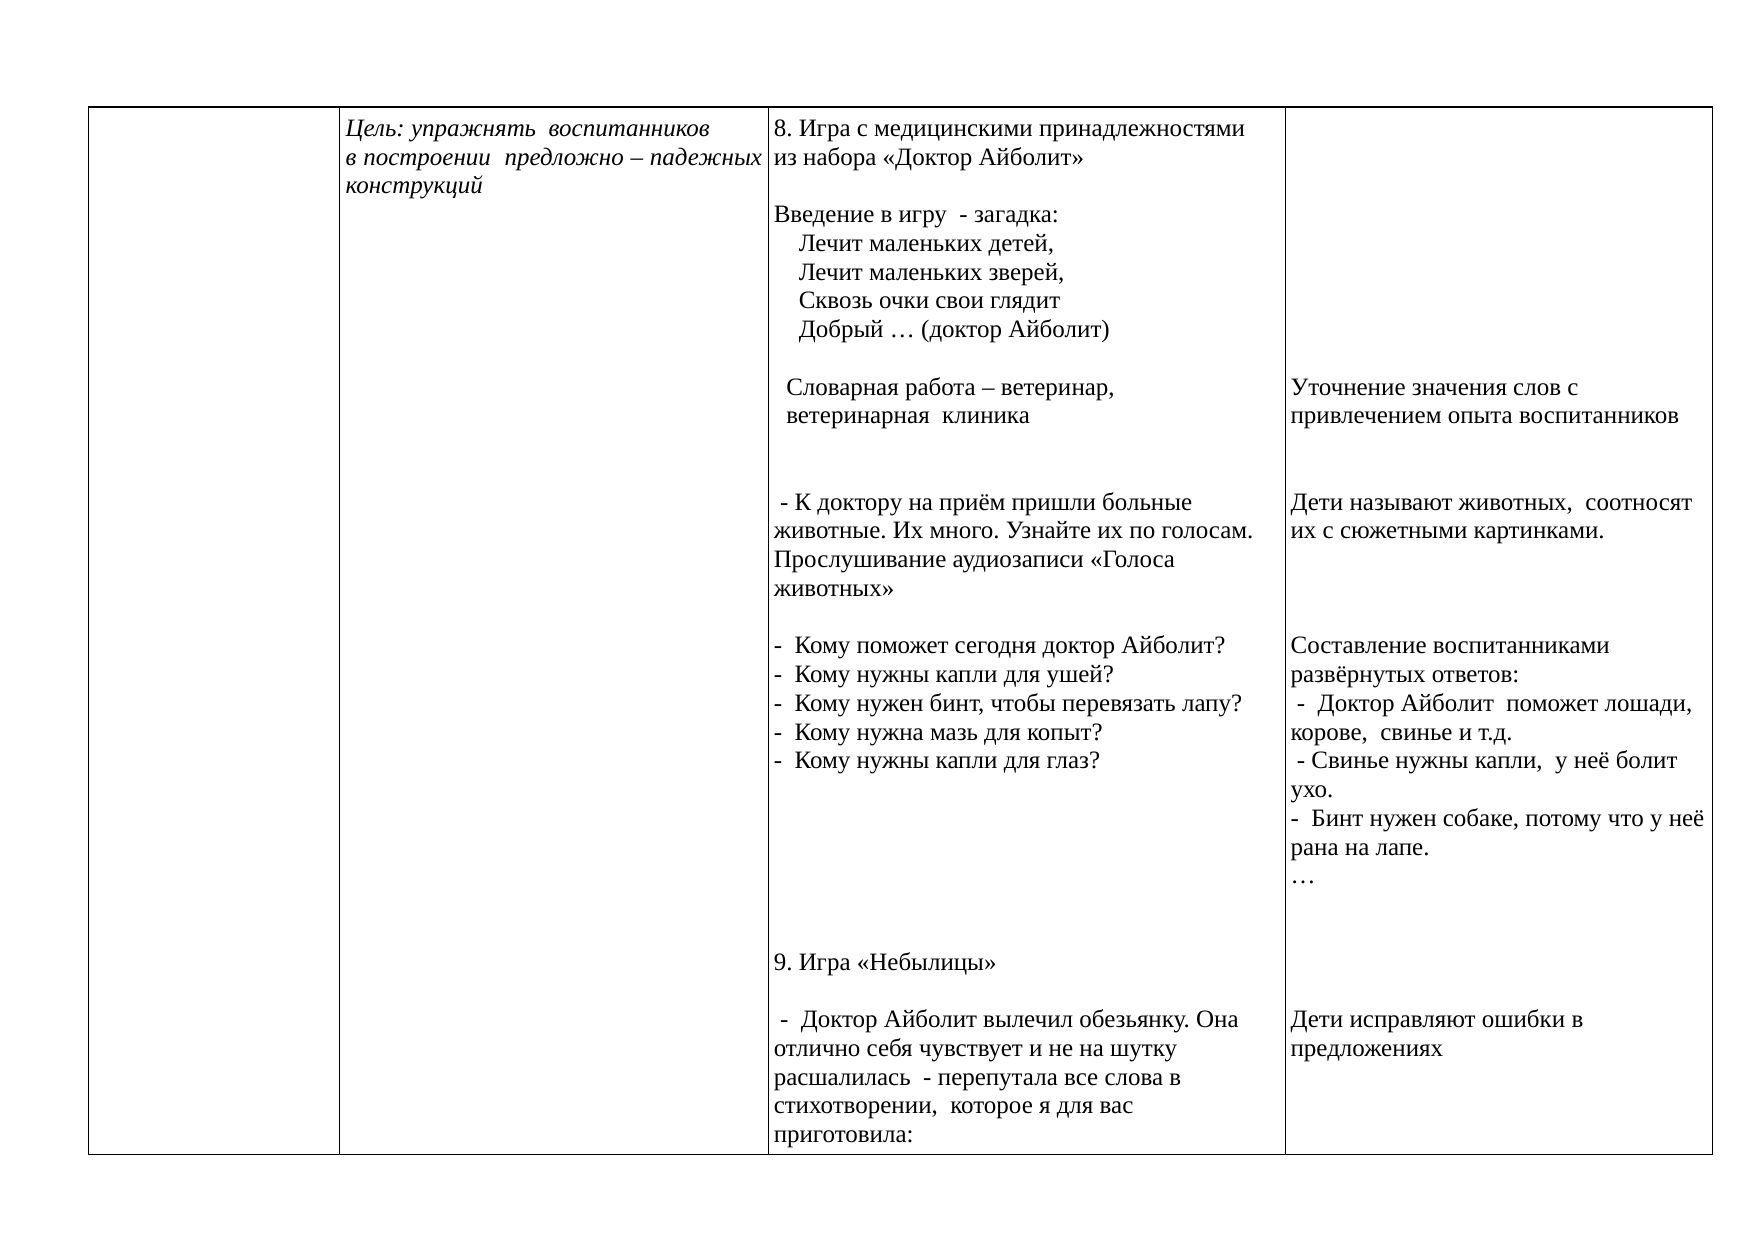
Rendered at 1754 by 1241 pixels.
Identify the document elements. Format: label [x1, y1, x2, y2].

table_cell [89, 108, 339, 1154]
table_cell [1286, 108, 1712, 1154]
table_cell [340, 108, 768, 1154]
table_cell [769, 108, 1285, 1154]
